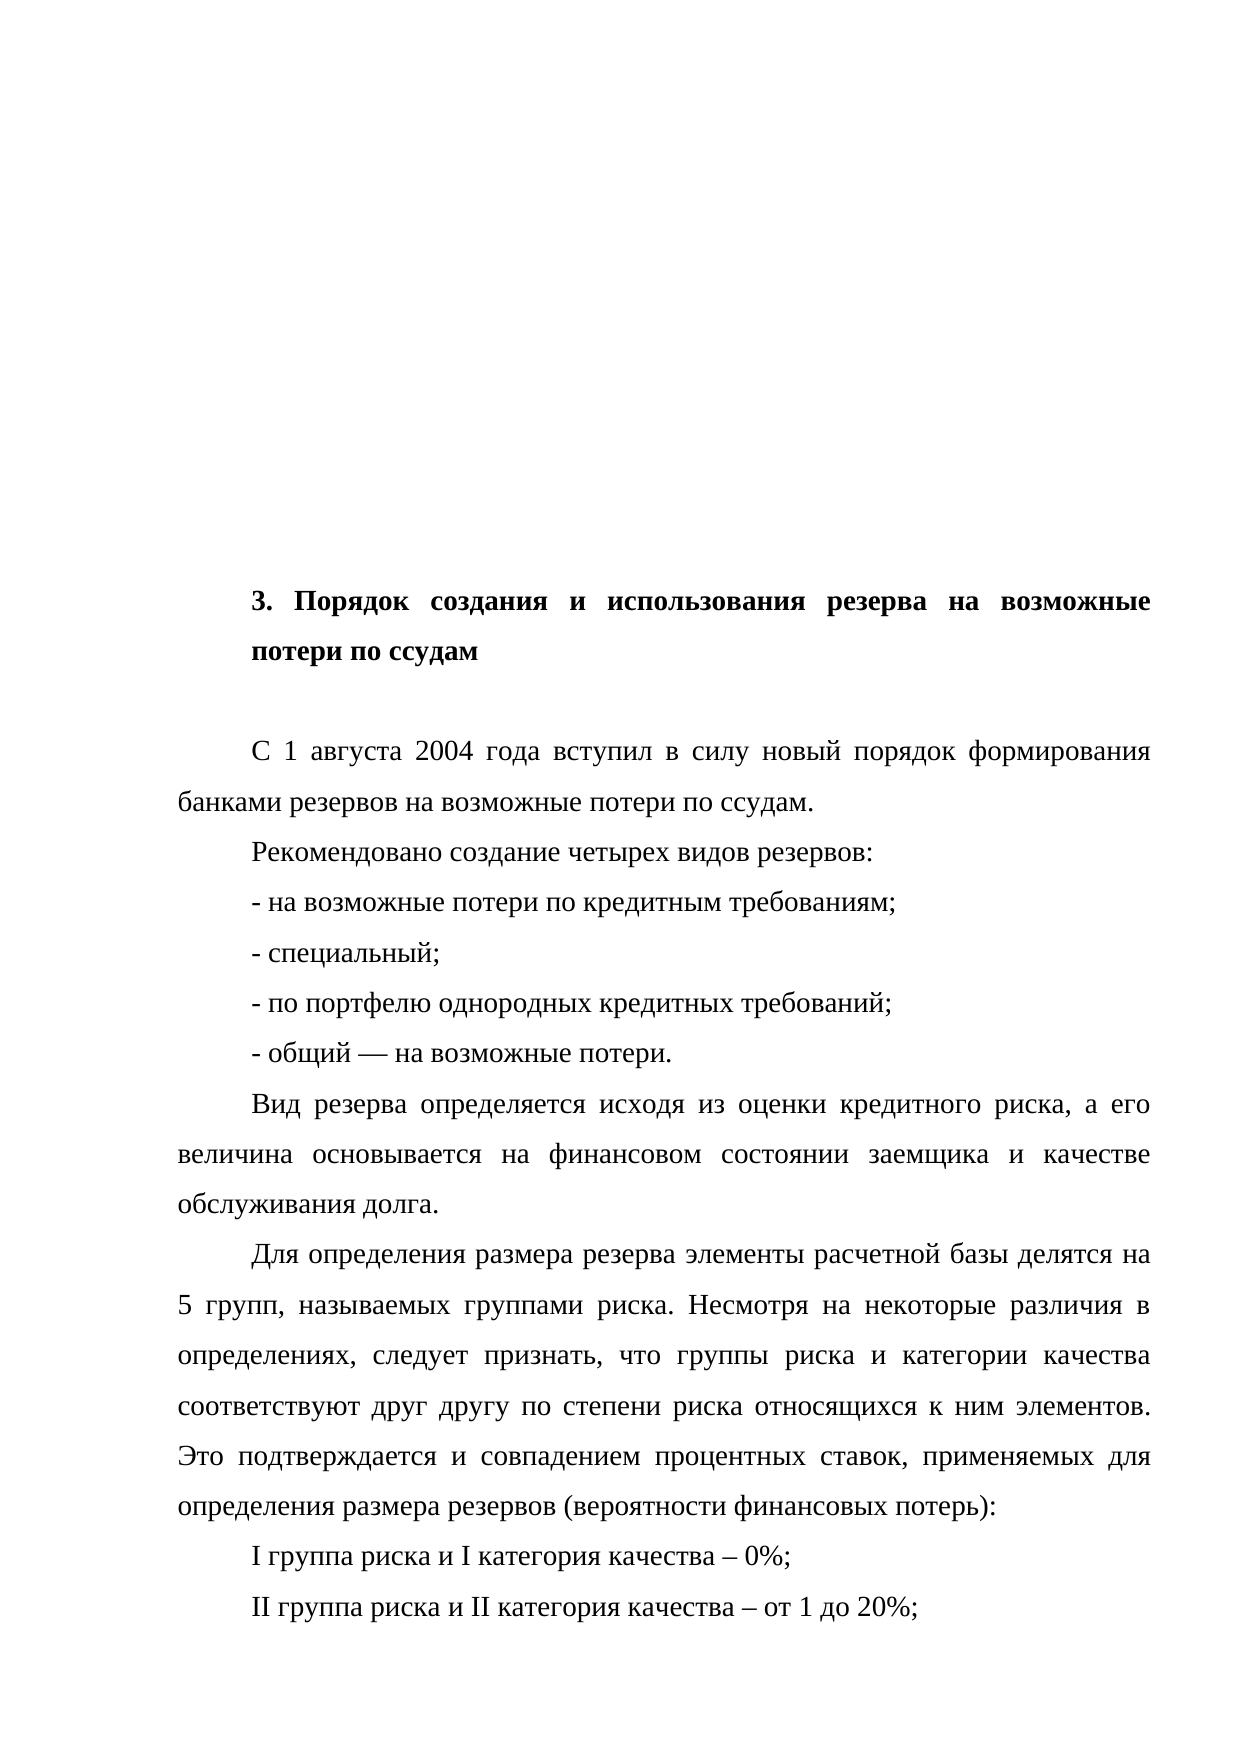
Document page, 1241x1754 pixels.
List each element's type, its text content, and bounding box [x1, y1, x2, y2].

text - общий — на возможные потери. [177, 1035, 1152, 1069]
list 3. Порядок создания и использования резерва на возможные потери по ссудам [251, 583, 1152, 666]
text II группа риска и II категория качества – от 1 до 20%; [177, 1589, 1152, 1622]
text С 1 августа 2004 года вступил в силу новый порядок формирования банками резервов на возможные потери по ссудам. [177, 733, 1152, 817]
text - на возможные потери по кредитным требованиям; [177, 884, 1152, 918]
text - по портфелю однородных кредитных требований; [177, 985, 1152, 1019]
text I группа риска и I категория качества – 0%; [177, 1538, 1152, 1572]
text - специальный; [177, 935, 1152, 968]
text Для определения размера резерва элементы расчетной базы делятся на 5 групп, называемых группами риска. Несмотря на некоторые различия в определениях, следует признать, что группы риска и категории качества соответствуют друг другу по степени риска относящихся к ним элементов. Это подтверждается и совпадением процентных ставок, применяемых для определения размера резервов (вероятности финансовых потерь): [177, 1237, 1152, 1522]
text Рекомендовано создание четырех видов резервов: [177, 834, 1152, 868]
text Вид резерва определяется исходя из оценки кредитного риска, а его величина основывается на финансовом состоянии заемщика и качестве обслуживания долга. [177, 1086, 1152, 1220]
